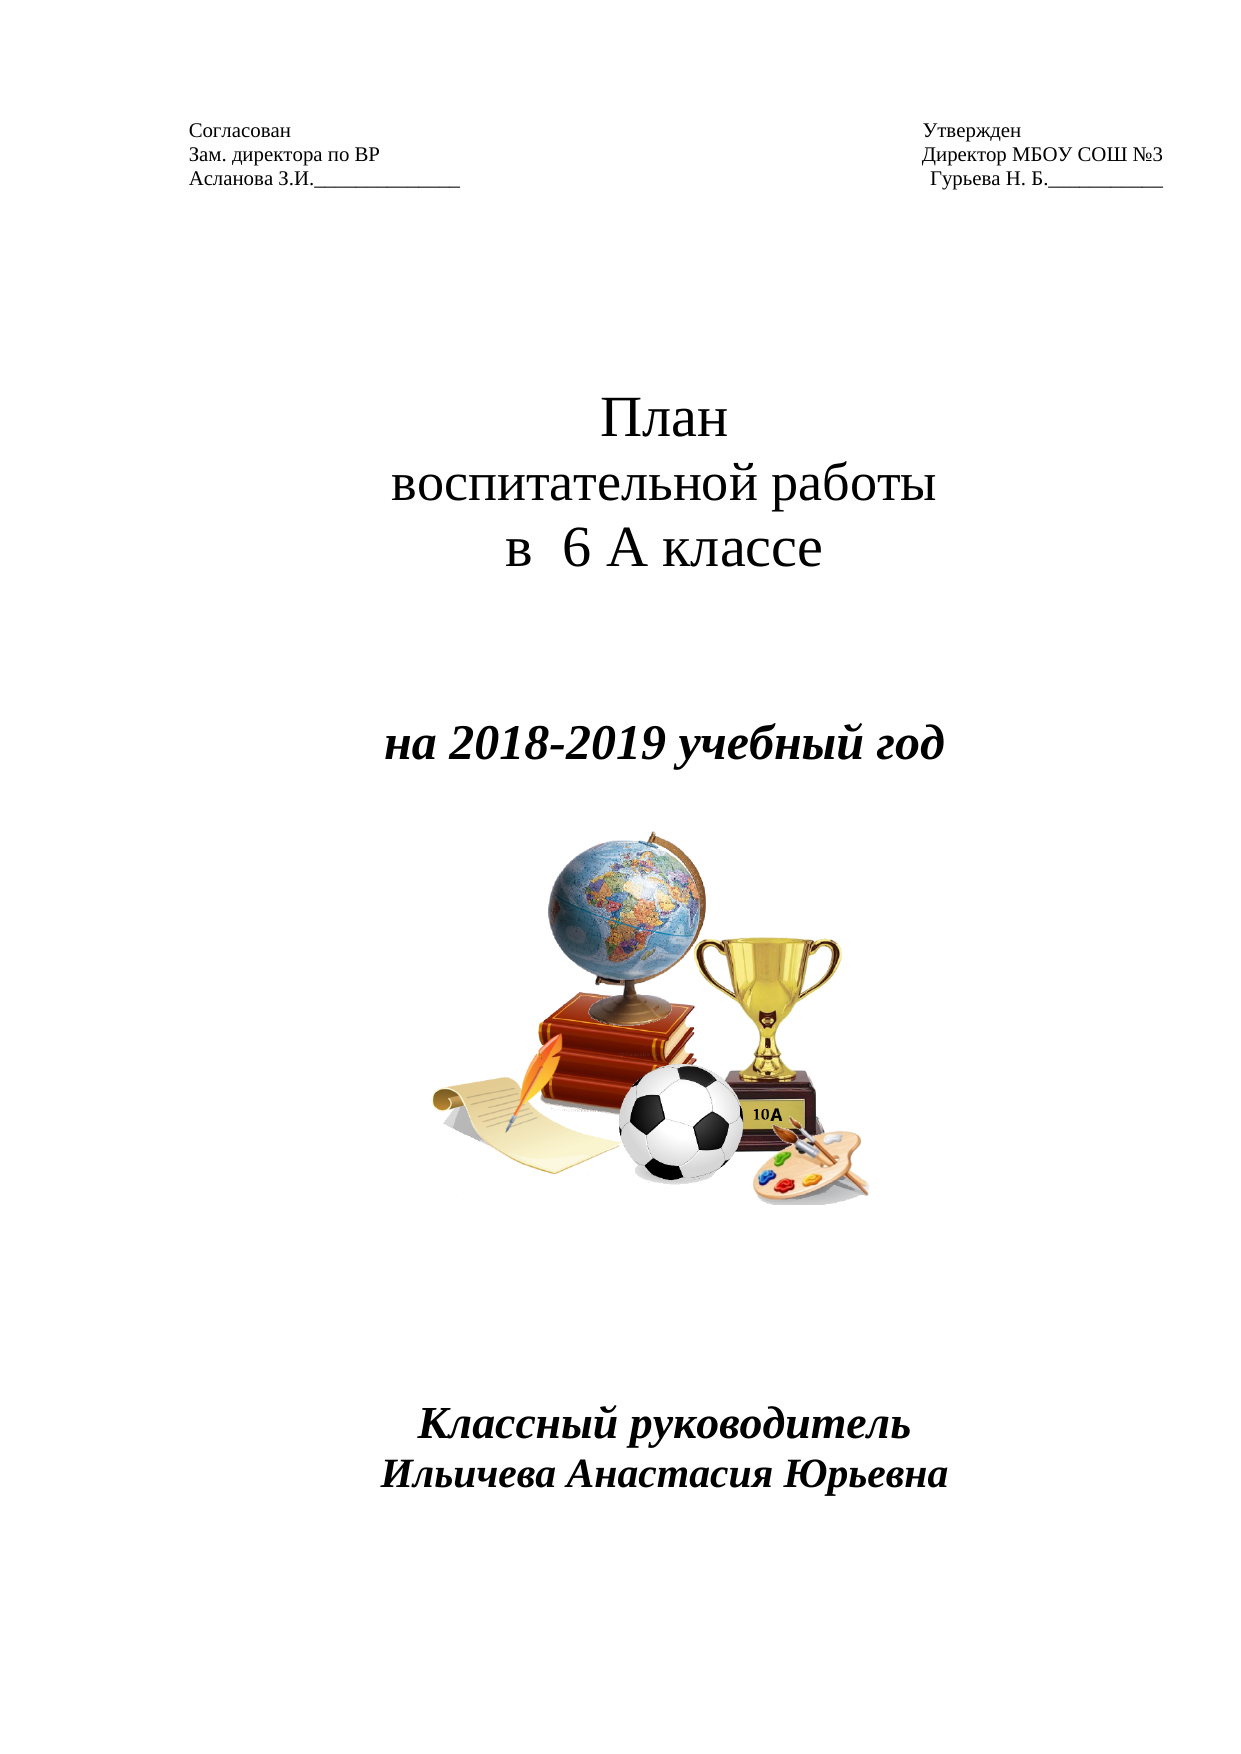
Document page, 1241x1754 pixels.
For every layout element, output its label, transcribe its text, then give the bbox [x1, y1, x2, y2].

text на 2018-2019 учебный год [177, 713, 1152, 771]
text Ильичева Анастасия Юрьевна [177, 1448, 1152, 1496]
table_header Согласован Зам. директора по ВР Асланова З.И.______________ [177, 118, 676, 238]
text Классный руководитель [177, 1396, 1152, 1448]
text План [177, 382, 1152, 449]
picture [428, 828, 901, 1224]
text воспитательной работы [177, 449, 1152, 512]
table_header Утвержден Директор МБОУ СОШ №3 Гурьева Н. Б.___________ [676, 118, 1174, 238]
text в 6 А классе [177, 512, 1152, 579]
